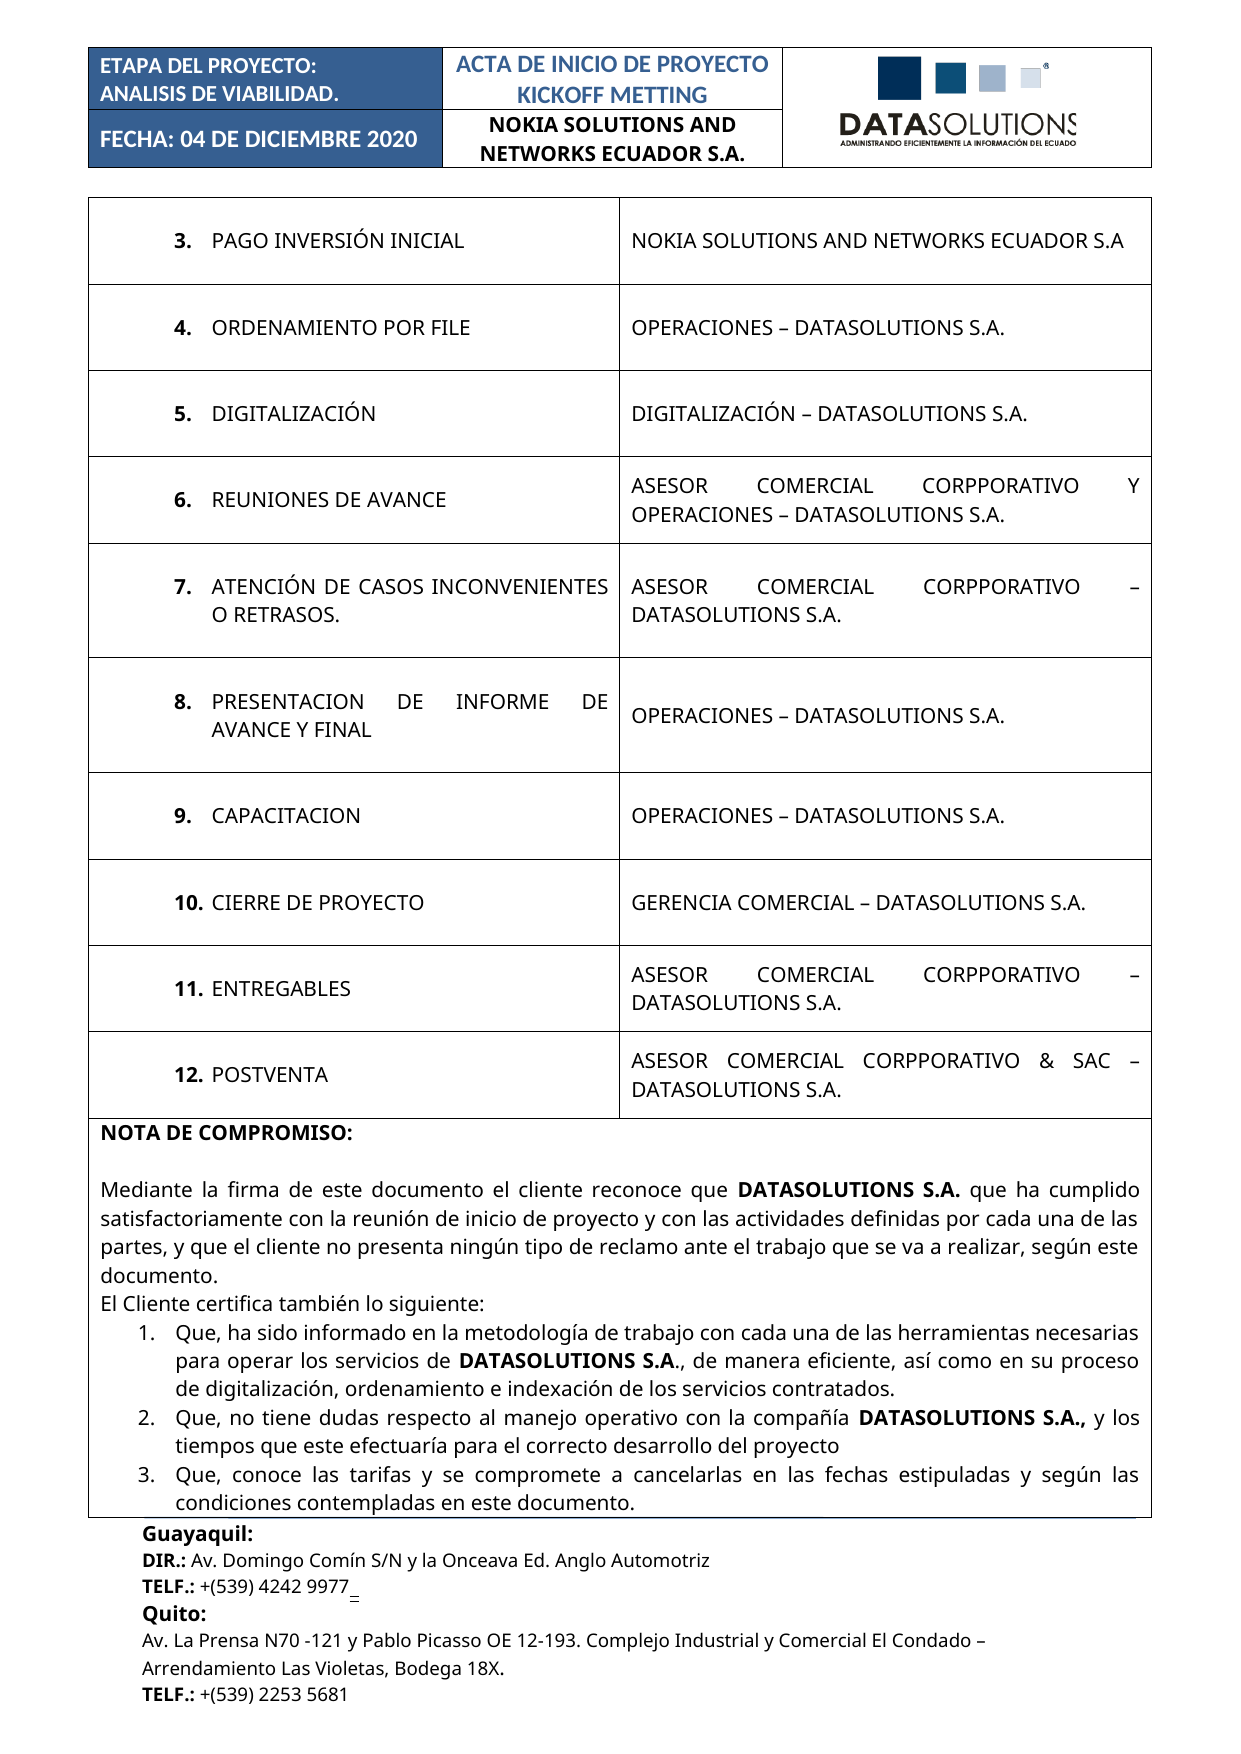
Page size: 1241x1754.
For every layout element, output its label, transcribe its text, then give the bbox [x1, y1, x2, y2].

table_cell DIGITALIZACIÓN [89, 371, 619, 456]
table_cell ASESOR COMERCIAL CORPPORATIVO – DATASOLUTIONS S.A. [620, 946, 1151, 1031]
picture [838, 52, 1077, 147]
table_cell OPERACIONES – DATASOLUTIONS S.A. [620, 773, 1151, 858]
table_cell ASESOR COMERCIAL CORPPORATIVO – DATASOLUTIONS S.A. [620, 544, 1151, 657]
table_cell ASESOR COMERCIAL CORPPORATIVO Y OPERACIONES – DATASOLUTIONS S.A. [620, 457, 1151, 542]
table_cell ENTREGABLES [89, 946, 619, 1031]
table_cell OPERACIONES – DATASOLUTIONS S.A. [620, 285, 1151, 370]
table_cell NOKIA SOLUTIONS AND NETWORKS ECUADOR S.A [620, 198, 1151, 283]
table_cell REUNIONES DE AVANCE [89, 457, 619, 542]
table_cell GERENCIA COMERCIAL – DATASOLUTIONS S.A. [620, 860, 1151, 945]
table_cell PRESENTACION DE INFORME DE AVANCE Y FINAL [89, 658, 619, 772]
table_cell ATENCIÓN DE CASOS INCONVENIENTES O RETRASOS. [89, 544, 619, 657]
table_cell OPERACIONES – DATASOLUTIONS S.A. [620, 658, 1151, 772]
table_cell CIERRE DE PROYECTO [89, 860, 619, 945]
table_cell DIGITALIZACIÓN – DATASOLUTIONS S.A. [620, 371, 1151, 456]
table_cell CAPACITACION [89, 773, 619, 858]
table_cell ASESOR COMERCIAL CORPPORATIVO & SAC – DATASOLUTIONS S.A. [620, 1032, 1151, 1117]
table_cell PAGO INVERSIÓN INICIAL [89, 198, 619, 283]
table_cell ORDENAMIENTO POR FILE [89, 285, 619, 370]
table_cell POSTVENTA [89, 1032, 619, 1117]
